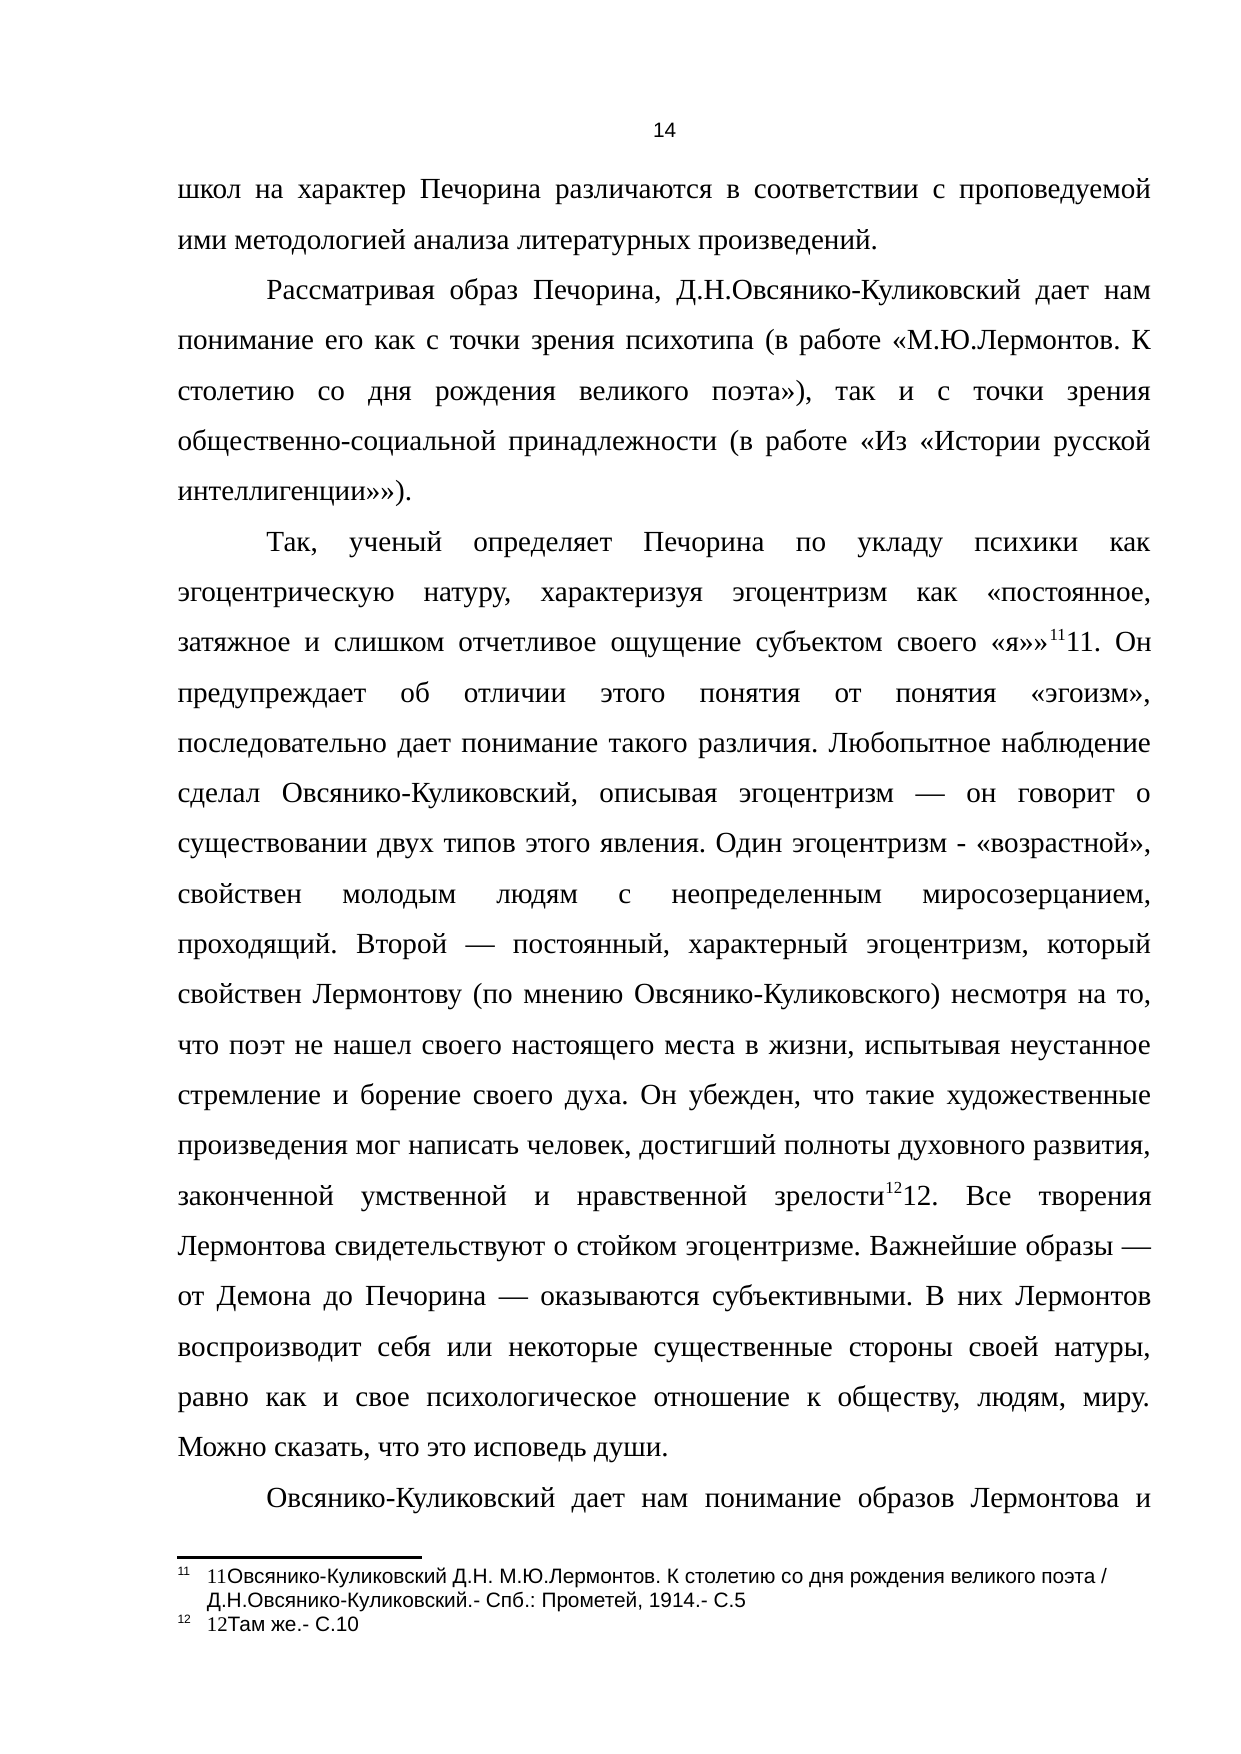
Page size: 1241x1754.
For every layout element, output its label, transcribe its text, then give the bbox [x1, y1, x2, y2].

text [177, 172, 1152, 255]
text Рассматривая образ Печорина, Д.Н.Овсянико-Куликовский дает нам понимание его как с точки зрения психотипа (в работе «М.Ю.Лермонтов. К столетию со дня рождения великого поэта»), так и с точки зрения общественно-социальной принадлежности (в работе «Из «Истории русской интеллигенции»»). [177, 272, 1152, 507]
text Так, ученый определяет Печорина по укладу психики как эгоцентрическую натуру, характеризуя эгоцентризм как «постоянное, затяжное и слишком отчетливое ощущение субъектом своего «я»»11. Он предупреждает об отличии этого понятия от понятия «эгоизм», последовательно дает понимание такого различия. Любопытное наблюдение сделал Овсянико-Куликовский, описывая эгоцентризм — он говорит о существовании двух типов этого явления. Один эгоцентризм - «возрастной», свойствен молодым людям с неопределенным миросозерцанием, проходящий. Второй — постоянный, характерный эгоцентризм, который свойствен Лермонтову (по мнению Овсянико-Куликовского) несмотря на то, что поэт не нашел своего настоящего места в жизни, испытывая неустанное стремление и борение своего духа. Он убежден, что такие художественные произведения мог написать человек, достигший полноты духовного развития, законченной умственной и нравственной зрелости12. Все творения Лермонтова свидетельствуют о стойком эгоцентризме. Важнейшие образы — от Демона до Печорина — оказываются субъективными. В них Лермонтов воспроизводит себя или некоторые существенные стороны своей натуры, равно как и свое психологическое отношение к обществу, людям, миру. Можно сказать, что это исповедь души. [177, 524, 1152, 1463]
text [177, 1480, 1152, 1513]
